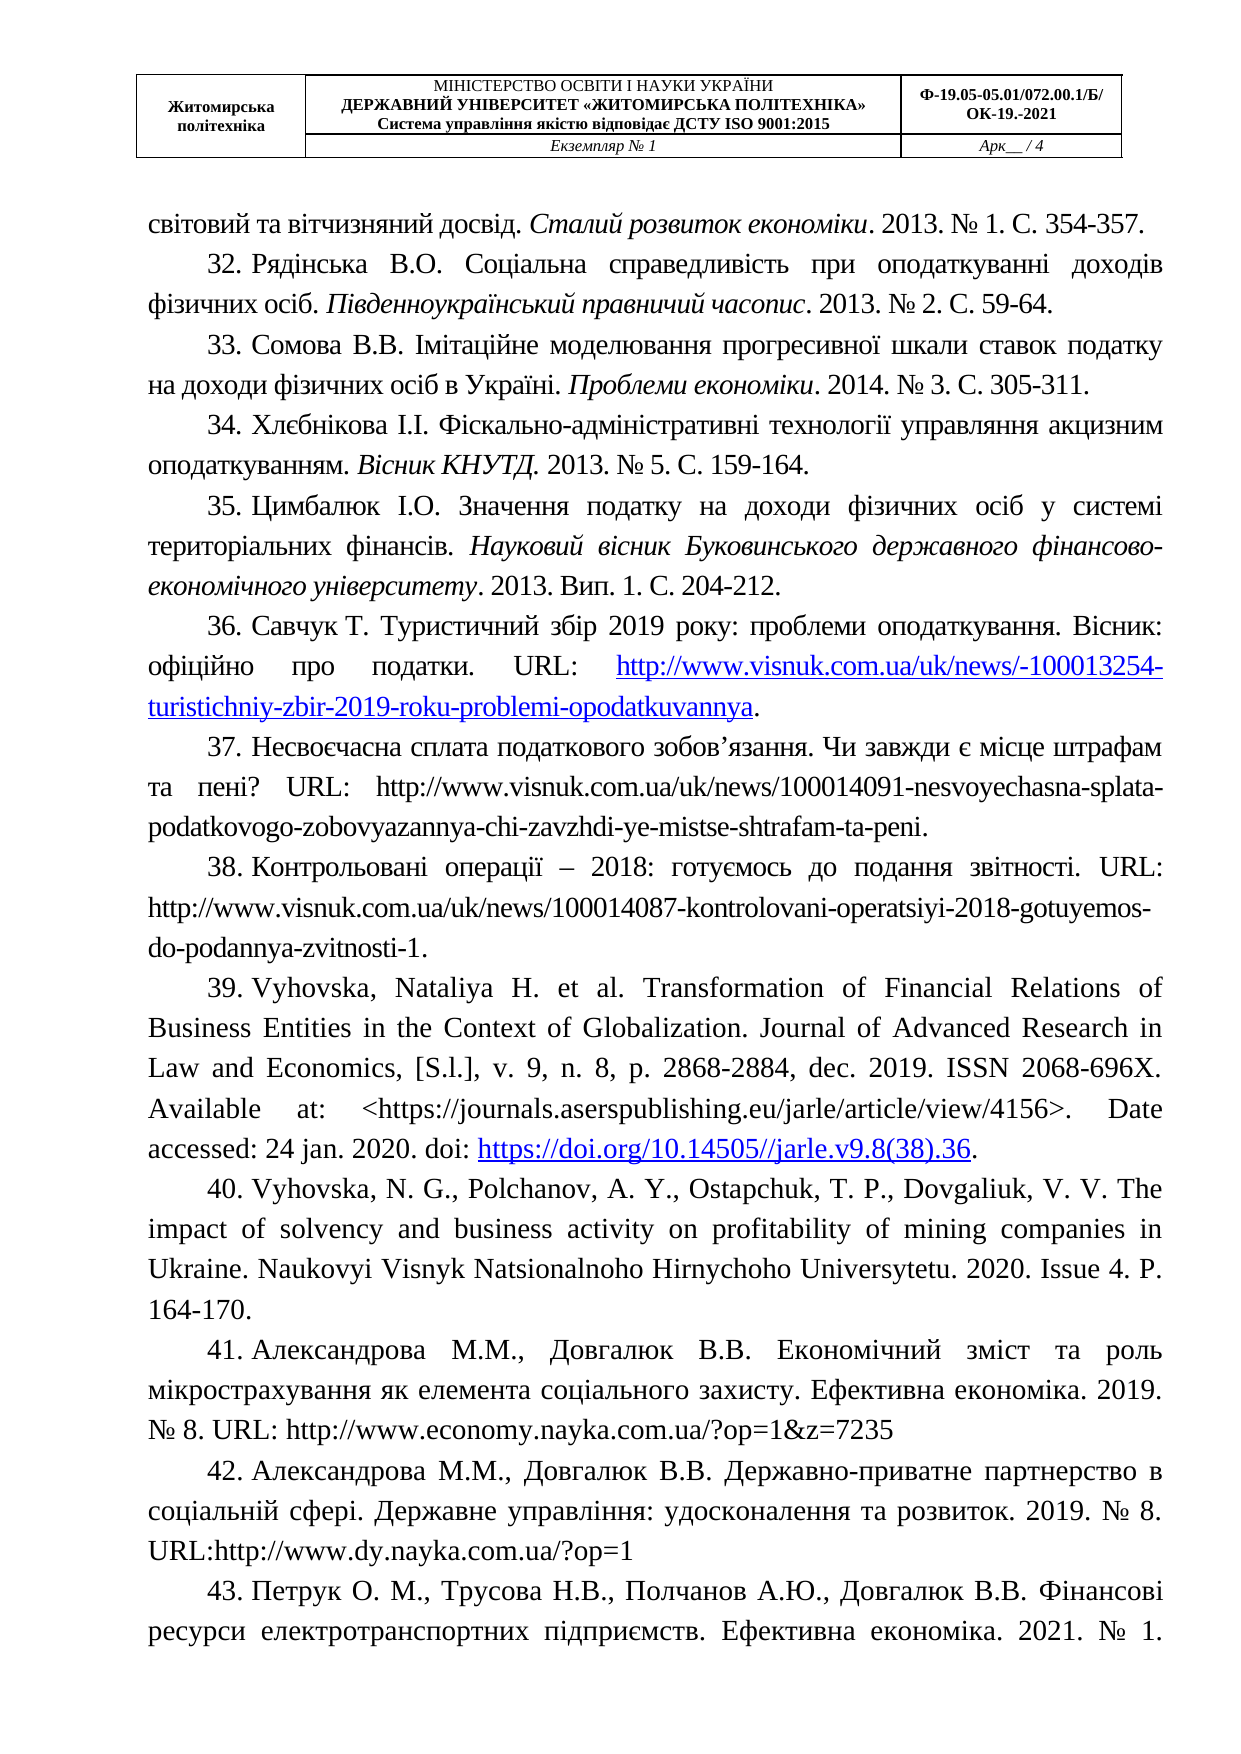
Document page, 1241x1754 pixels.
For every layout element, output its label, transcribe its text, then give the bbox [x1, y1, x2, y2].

list Александрова М.М., Довгалюк В.В. Економічний зміст та роль мікрострахування як елемента соціального захисту. Ефективна економіка. 2019. № 8. URL: http://www.economy.nayka.com.ua/?op=1&z=7235 [148, 1332, 1163, 1446]
list Vyhovska, N. G., Polchanov, A. Y., Ostapchuk, T. P., Dovgaliuk, V. V. The impact of solvency and business activity on profitability of mining companies in Ukraine. Naukovyi Visnyk Natsionalnoho Hirnychoho Universytetu. 2020. Issue 4. P. 164-170. [148, 1171, 1163, 1325]
list Хлєбнікова І.І. Фіскально-адміністративні технології управляння акцизним оподаткуванням. Вісник КНУТД. 2013. № 5. С. 159-164. [148, 407, 1163, 481]
list Сомова В.В. Імітаційне моделювання прогресивної шкали ставок податку на доходи фізичних осіб в Україні. Проблеми економіки. 2014. № 3. С. 305-311. [148, 327, 1163, 401]
list Несвоєчасна сплата податкового зобов’язання. Чи завжди є місце штрафам та пені? URL: http://www.visnuk.com.ua/uk/news/100014091-nesvoyechasna-splata-podatkovogo-zobovyazannya-chi-zavzhdi-ye-mistse-shtrafam-ta-peni. [148, 729, 1163, 843]
list Цимбалюк І.О. Значення податку на доходи фізичних осіб у системі територіальних фінансів. Науковий вісник Буковинського державного фінансово-економічного університету. 2013. Вип. 1. С. 204-212. [148, 488, 1163, 602]
list Савчук Т. Туристичний збір 2019 року: проблеми оподаткування. Вісник: офіційно про податки. URL: http://www.visnuk.com.ua/uk/news/-100013254-turistichniy-zbir-2019-roku-problemi-opodatkuvannya. [148, 608, 1163, 722]
list Рядінська В.О. Соціальна справедливість при оподаткуванні доходів фізичних осіб. Південноукраїнський правничий часопис. 2013. № 2. С. 59-64. [148, 246, 1163, 320]
list Александрова М.М., Довгалюк В.В. Державно-приватне партнерство в соціальній сфері. Державне управління: удосконалення та розвиток. 2019. № 8. URL:http://www.dy.nayka.com.ua/?op=1 [148, 1453, 1163, 1567]
list Контрольовані операції – 2018: готуємось до подання звітності. URL: http://www.visnuk.com.ua/uk/news/100014087-kontrolovani-operatsiyi-2018-gotuyemos-do-podannya-zvitnosti-1. [148, 849, 1163, 963]
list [148, 206, 1163, 240]
list Vyhovska, Nataliya H. et al. Transformation of Financial Relations of Business Entities in the Context of Globalization. Journal of Advanced Research in Law and Economics, [S.l.], v. 9, n. 8, p. 2868-2884, dec. 2019. ISSN 2068-696X. Available at: <https://journals.aserspublishing.eu/jarle/article/view/4156>. Date accessed: 24 jan. 2020. doi: https://doi.org/10.14505//jarle.v9.8(38).36. [148, 970, 1163, 1164]
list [148, 1573, 1163, 1647]
